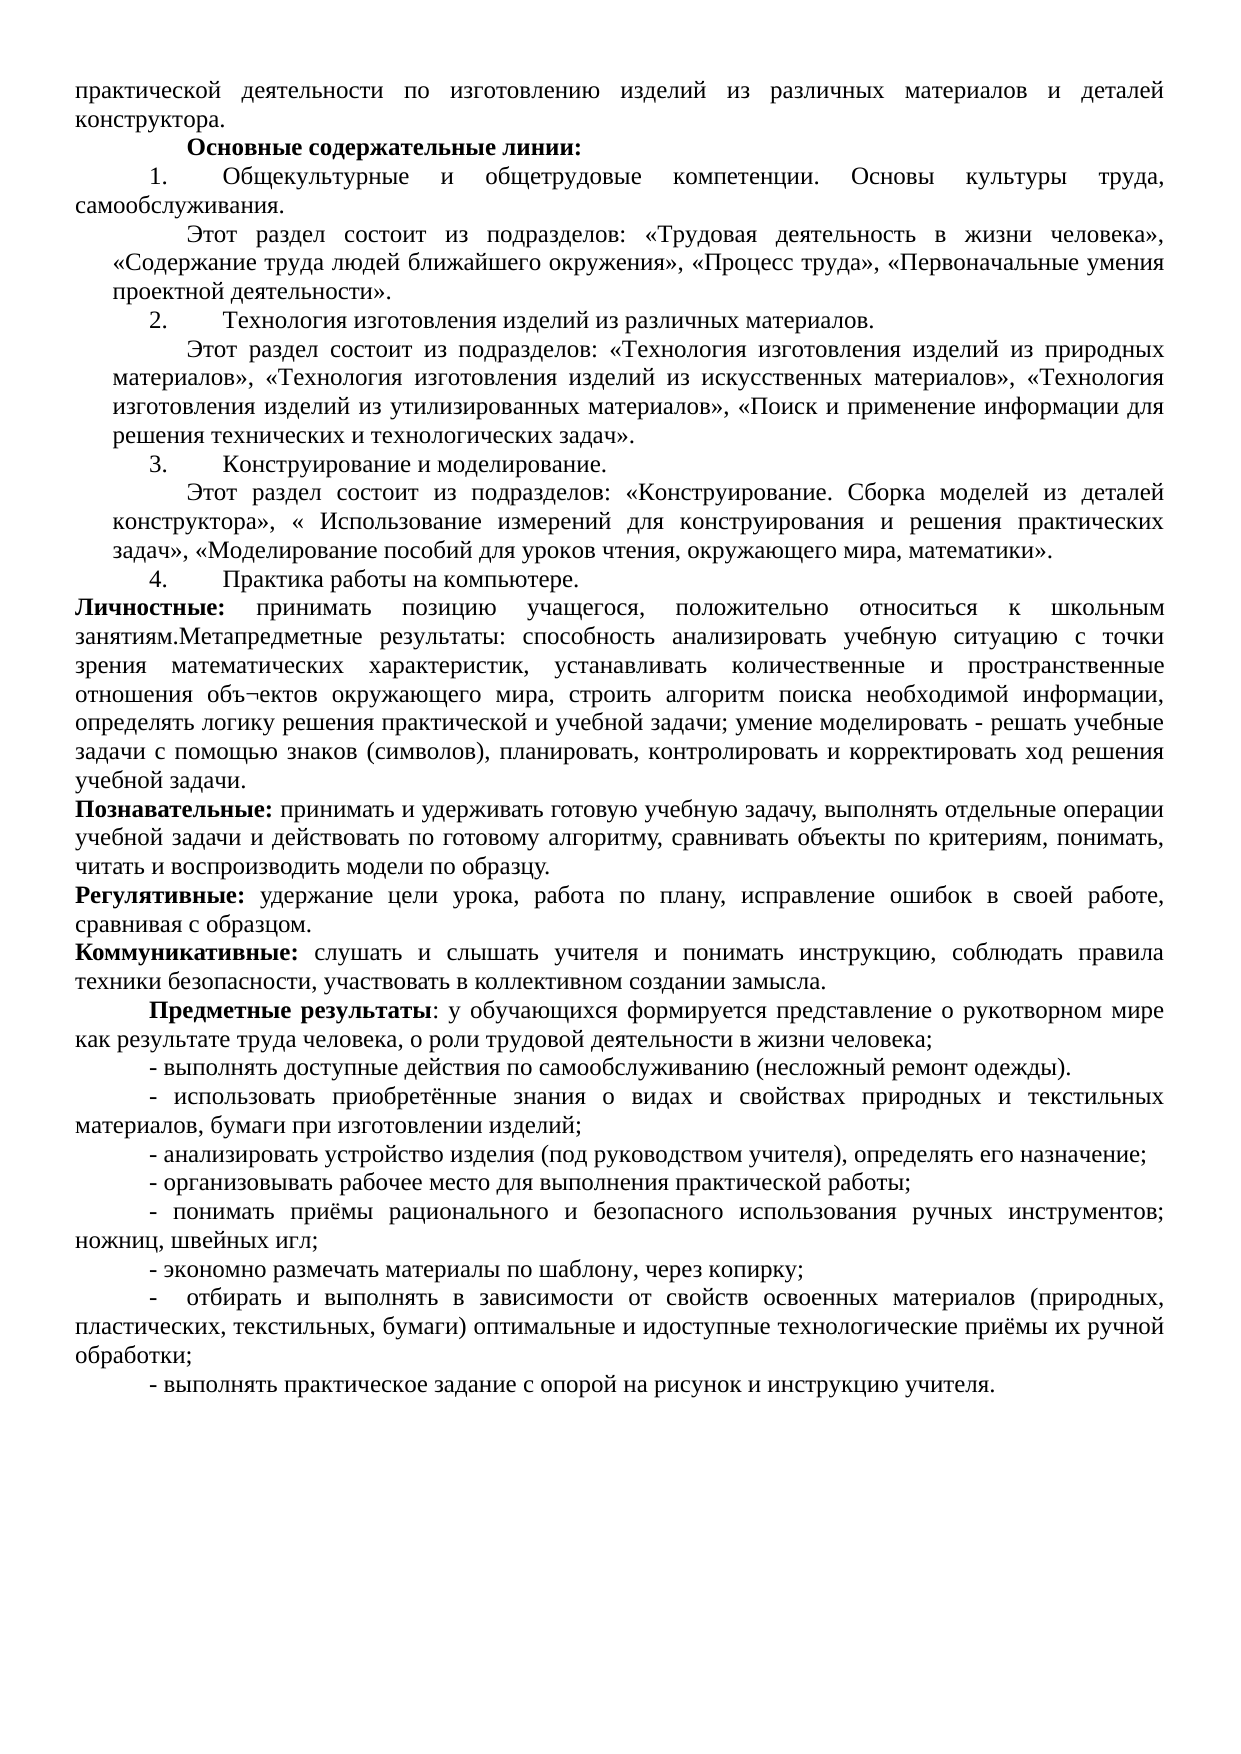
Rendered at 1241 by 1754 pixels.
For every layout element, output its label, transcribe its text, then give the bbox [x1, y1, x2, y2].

text Коммуникативные: слушать и слышать учителя и понимать инструкцию, соблюдать правила техники безопасности, участвовать в коллективном создании замысла. [75, 937, 1165, 995]
text - экономно размечать материалы по шаблону, через копирку; [75, 1254, 1165, 1282]
text - анализировать устройство изделия (под руководством учителя), определять его назначение; [75, 1139, 1165, 1167]
text - использовать приобретённые знания о видах и свойствах природных и текстильных материалов, бумаги при изготовлении изделий; [75, 1081, 1165, 1139]
list Конструирование и моделирование. [75, 449, 1165, 477]
list Практика работы на компьютере. [75, 564, 1165, 592]
text - организовывать рабочее место для выполнения практической работы; [75, 1167, 1165, 1196]
text - понимать приёмы рационального и безопасного использования ручных инструментов; ножниц, швейных игл; [75, 1196, 1165, 1254]
list Технология изготовления изделий из различных материалов. [75, 305, 1165, 334]
text Этот раздел состоит из подразделов: «Технология изготовления изделий из природных материалов», «Технология изготовления изделий из искусственных материалов», «Технология изготовления изделий из утилизированных материалов», «Поиск и применение информации для решения технических и технологических задач». [112, 334, 1165, 449]
text Предметные результаты: у обучающихся формируется представление о рукотворном мире как результате труда человека, о роли трудовой деятельности в жизни человека; [75, 995, 1165, 1052]
text Регулятивные: удержание цели урока, работа по плану, исправление ошибок в своей работе, сравнивая с образцом. [75, 880, 1165, 937]
text Основные содержательные линии: [112, 132, 1165, 161]
text - отбирать и выполнять в зависимости от свойств освоенных материалов (природных, пластических, текстильных, бумаги) оптимальные и идоступные технологические приёмы их ручной обработки; [75, 1282, 1165, 1369]
text Этот раздел состоит из подразделов: «Трудовая деятельность в жизни человека», «Содержание труда людей ближайшего окружения», «Процесс труда», «Первоначальные умения проектной деятельности». [112, 219, 1165, 305]
text Познавательные: принимать и удерживать готовую учебную задачу, выполнять отдельные операции учебной задачи и действовать по готовому алгоритму, сравнивать объекты по критериям, понимать, читать и воспроизводить модели по образцу. [75, 794, 1165, 880]
text - выполнять практическое задание с опорой на рисунок и инструкцию учителя. [75, 1369, 1165, 1397]
list Общекультурные и общетрудовые компетенции. Основы культуры труда, самообслуживания. [75, 161, 1165, 219]
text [75, 75, 1165, 132]
text Личностные: принимать позицию учащегося, положительно относиться к школьным занятиям.Метапредметные результаты: способность анализировать учебную ситуацию с точки зрения математических характеристик, устанавливать количественные и пространственные отношения объ¬ектов окружающего мира, строить алгоритм поиска необходимой информации, определять логику решения практической и учебной задачи; умение моделировать - решать учебные задачи с помощью знаков (символов), планировать, контролировать и корректировать ход решения учебной задачи. [75, 592, 1165, 794]
text Этот раздел состоит из подразделов: «Конструирование. Сборка моделей из деталей конструктора», « Использование измерений для конструирования и решения практических задач», «Моделирование пособий для уроков чтения, окружающего мира, математики». [112, 477, 1165, 564]
text - выполнять доступные действия по самообслуживанию (несложный ремонт одежды). [75, 1052, 1165, 1081]
